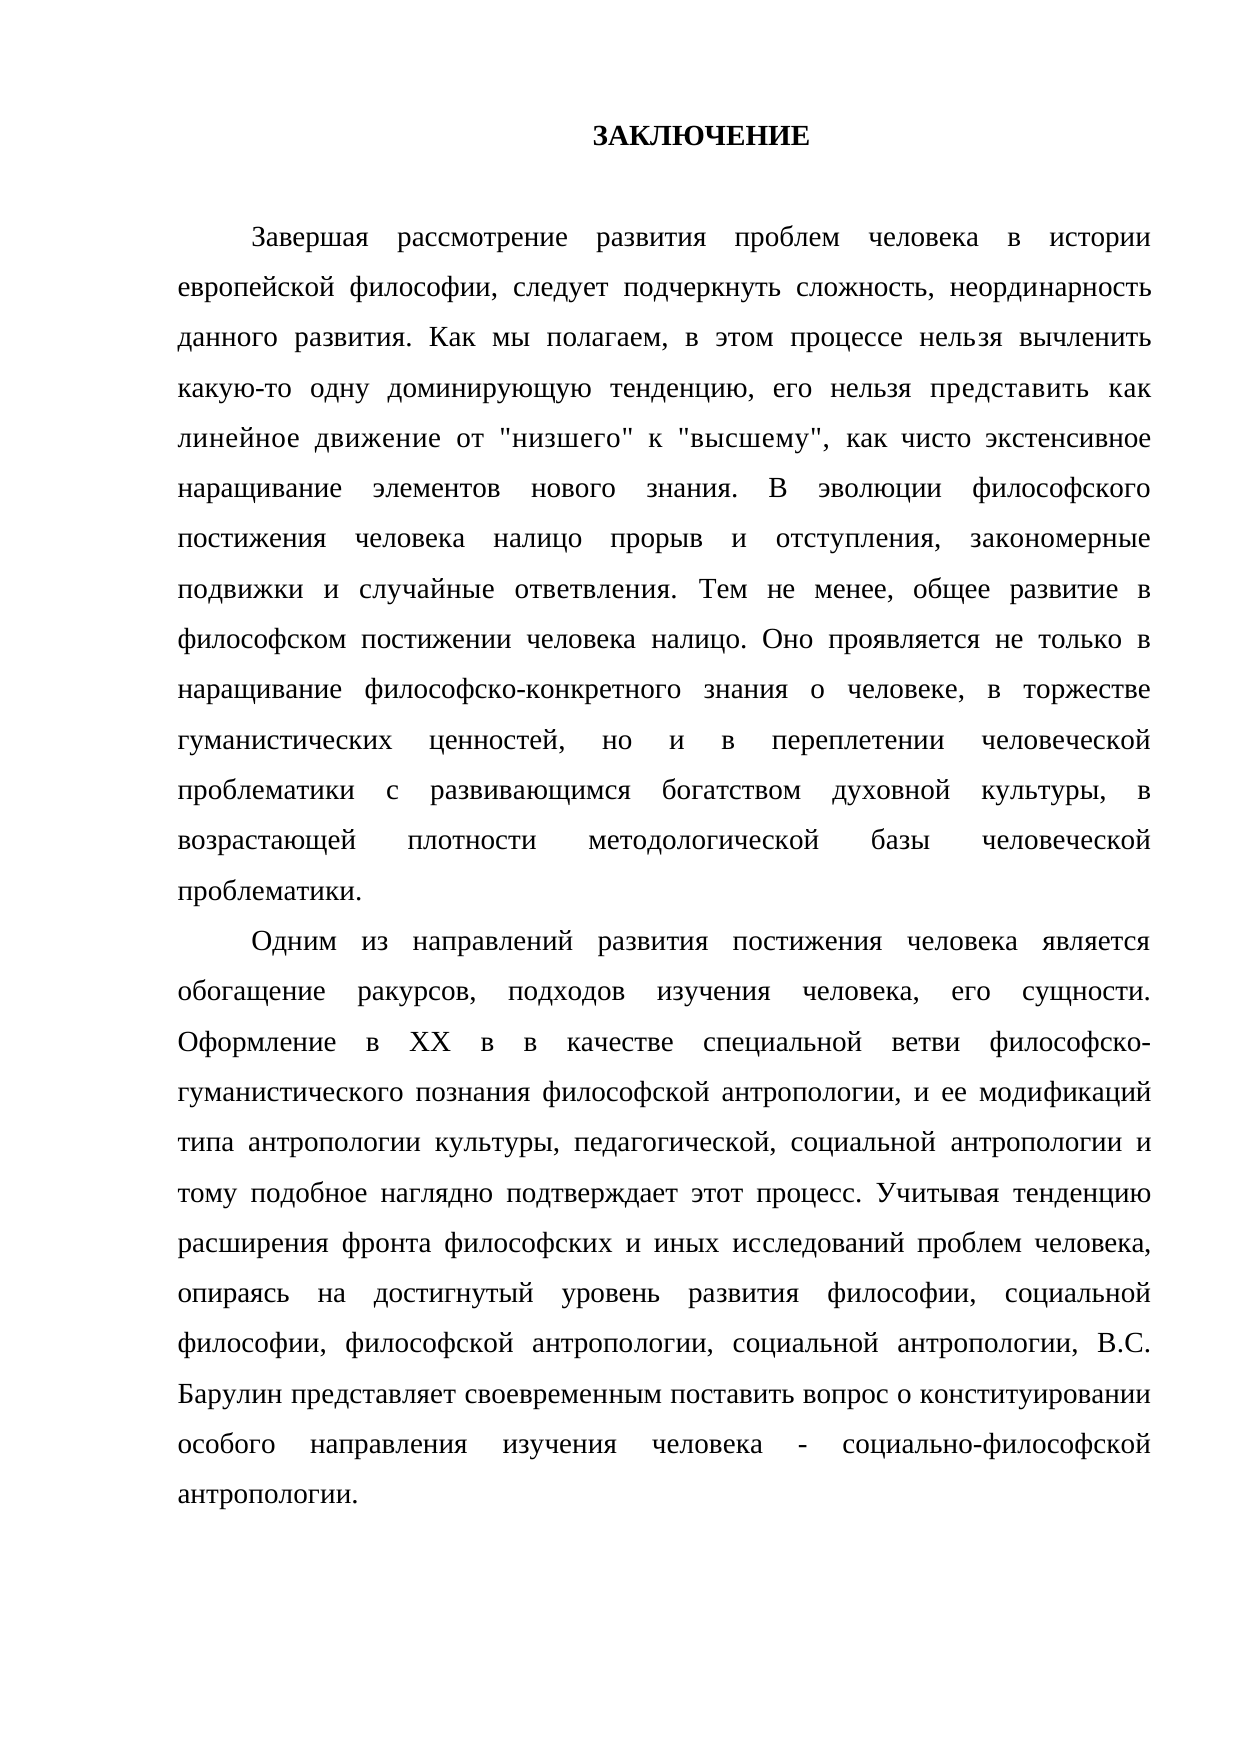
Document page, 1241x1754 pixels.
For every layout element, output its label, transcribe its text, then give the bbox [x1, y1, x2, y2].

text Одним из направлений развития постижения человека является обогащение ракурсов, подходов изучения человека, его сущности. Оформление в XX в в качестве специальной ветви философско-гуманистического познания философской антропологии, и ее модификаций типа антропологии культуры, педагогической, социальной антропологии и тому подобное наглядно подтверждает этот процесс. Учитывая тенденцию расширения фронта философских и иных исследований проблем человека, опираясь на достигнутый уровень развития философии, социальной философии, философской антропологии, социальной антропологии, В.С. Барулин представляет своевременным поставить вопрос о конституировании особого направления изучения человека - социально-философской антропологии. [177, 923, 1152, 1510]
text Завершая рассмотрение развития проблем человека в истории европейской философии, следует подчеркнуть сложность, неординарность данного развития. Как мы полагаем, в этом процессе нельзя вычленить какую-то одну доминирующую тенденцию, его нельзя представить как линейное движение от "низшего" к "высшему", как чисто экстенсивное наращивание элементов нового знания. В эволюции философского постижения человека налицо прорыв и отступления, закономерные подвижки и случайные ответвления. Тем не менее, общее развитие в философском постижении человека налицо. Оно проявляется не только в наращивание философско-конкретного знания о человеке, в торжестве гуманистических ценностей, но и в переплетении человеческой проблематики с развивающимся богатством духовной культуры, в возрастающей плотности методологической базы человеческой проблематики. [177, 219, 1152, 906]
text ЗАКЛЮЧЕНИЕ [177, 118, 1152, 152]
